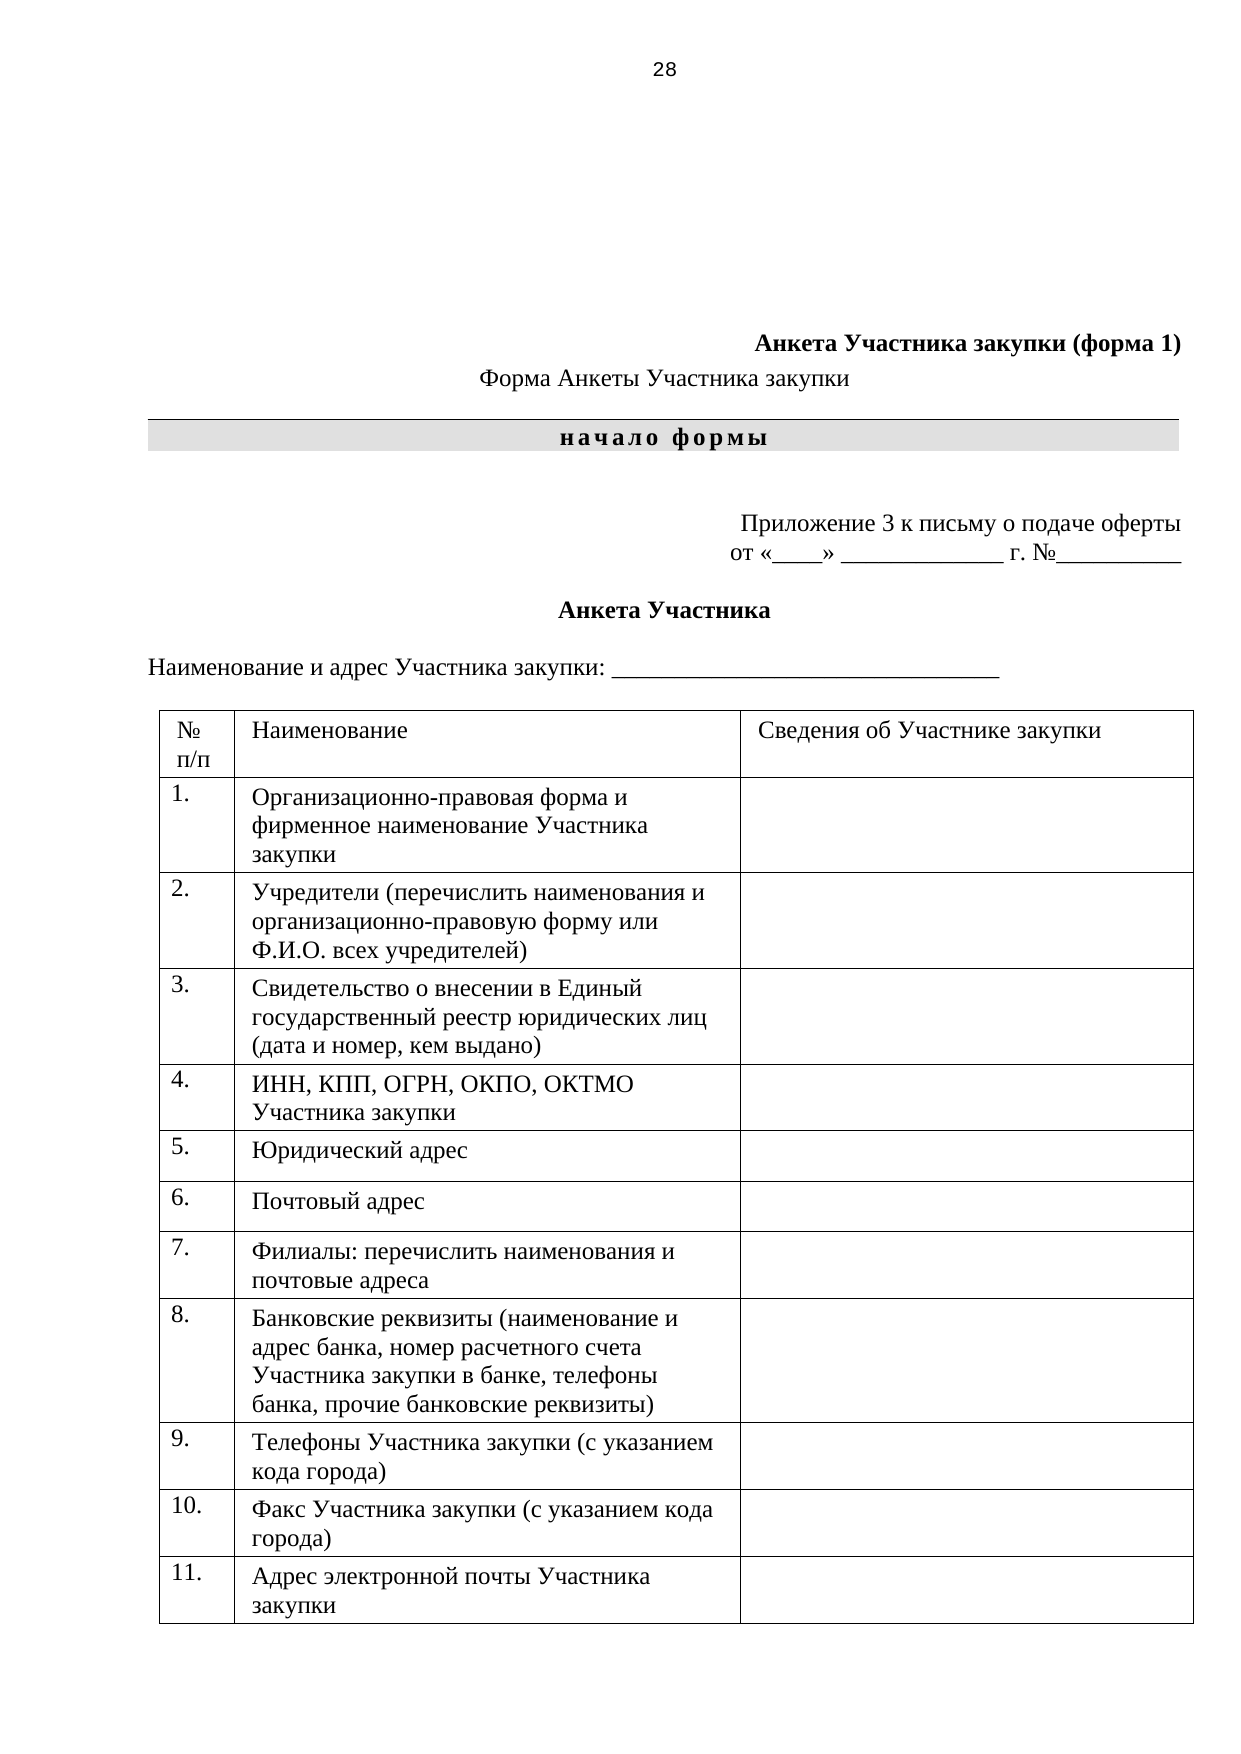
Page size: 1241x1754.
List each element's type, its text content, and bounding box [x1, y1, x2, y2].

table_cell [741, 1131, 1193, 1181]
text Наименование и адрес Участника закупки: _______________________________ [148, 652, 1181, 681]
table_cell [160, 1065, 234, 1130]
table_cell Факс Участника закупки (с указанием кода города) [235, 1490, 740, 1556]
table_cell [741, 1232, 1193, 1298]
table_cell [741, 1490, 1193, 1556]
table_cell Почтовый адрес [235, 1182, 740, 1231]
table_cell Учредители (перечислить наименования и организационно-правовую форму или Ф.И.О. всех учредителей) [235, 873, 740, 968]
table_cell [160, 1557, 234, 1623]
table_cell Свидетельство о внесении в Единый государственный реестр юридических лиц (дата и номер, кем выдано) [235, 969, 740, 1063]
table_cell [741, 1182, 1193, 1231]
table_cell [160, 1131, 234, 1181]
table_cell [160, 1423, 234, 1489]
table_cell [741, 1065, 1193, 1130]
table_cell [741, 1557, 1193, 1623]
text Анкета Участника закупки (форма 3) [148, 328, 1181, 357]
table_cell [160, 1182, 234, 1231]
table_cell Филиалы: перечислить наименования и почтовые адреса [235, 1232, 740, 1298]
table_cell [160, 1232, 234, 1298]
table_header Сведения об Участнике закупки [741, 711, 1193, 777]
table_cell [741, 1423, 1193, 1489]
table_cell Адрес электронной почты Участника закупки [235, 1557, 740, 1623]
text Анкета Участника [148, 595, 1181, 623]
table_cell ИНН, КПП, ОГРН, ОКПО, ОКТМО Участника закупки [235, 1065, 740, 1130]
table_cell [741, 1299, 1193, 1422]
text Приложение 3 к письму о подаче оферты от «____» _____________ г. №__________ [148, 508, 1181, 566]
table_cell [741, 969, 1193, 1063]
text начало формы [148, 420, 1179, 451]
table_header № п/п [160, 711, 234, 777]
table_header Наименование [235, 711, 740, 777]
table_cell Банковские реквизиты (наименование и адрес банка, номер расчетного счета Участника закупки в банке, телефоны банка, прочие банковские реквизиты) [235, 1299, 740, 1422]
table_cell [741, 778, 1193, 872]
table_cell [160, 969, 234, 1063]
table_cell [160, 1490, 234, 1556]
table_cell [160, 873, 234, 968]
table_cell Телефоны Участника закупки (с указанием кода города) [235, 1423, 740, 1489]
text Форма Анкеты Участника закупки [148, 363, 1181, 392]
table_cell [160, 778, 234, 872]
table_cell [160, 1299, 234, 1422]
table_cell Юридический адрес [235, 1131, 740, 1181]
table_cell [741, 873, 1193, 968]
table_cell Организационно-правовая форма и фирменное наименование Участника закупки [235, 778, 740, 872]
